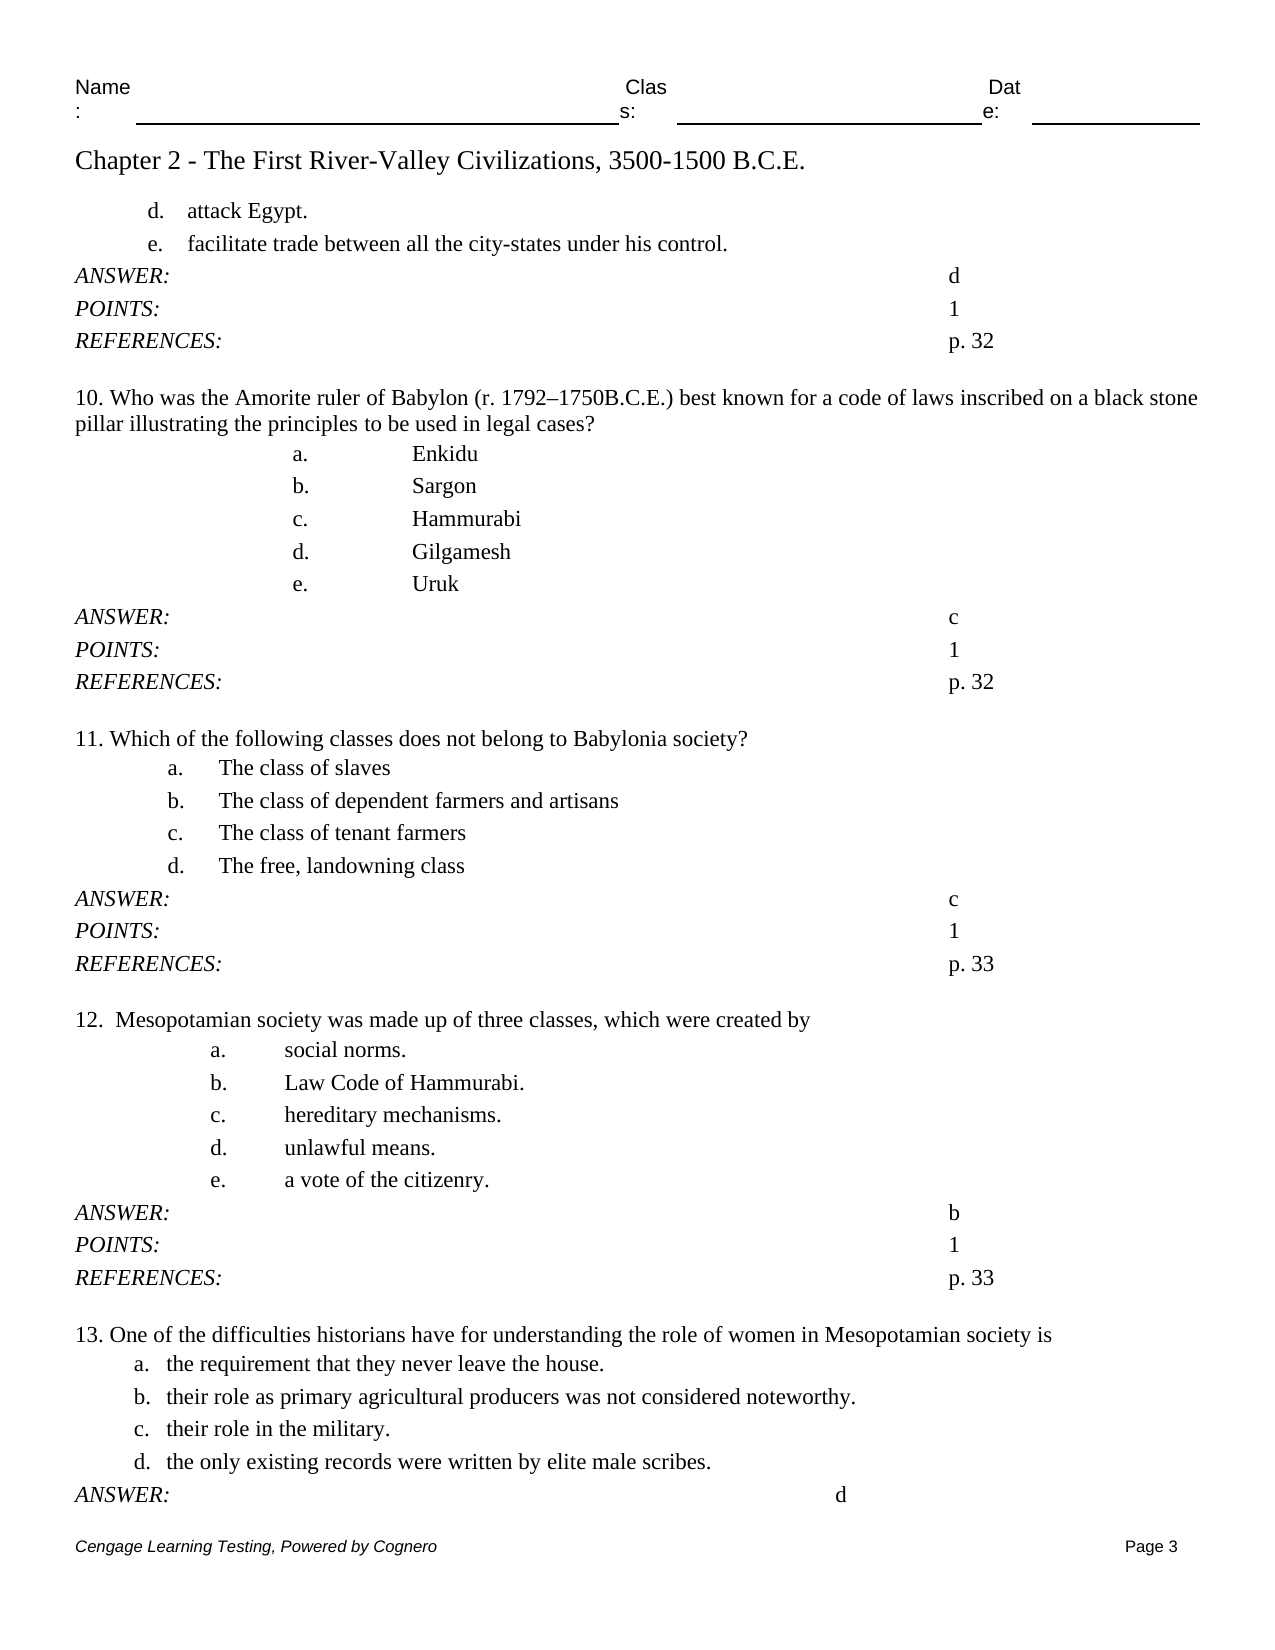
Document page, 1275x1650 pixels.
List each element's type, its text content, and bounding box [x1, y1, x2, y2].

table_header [75, 1347, 1200, 1510]
table_header 12. Mesopotamian society was made up of three classes, which were created by [75, 1033, 1200, 1294]
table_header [75, 194, 1200, 357]
table_header 11. Which of the following classes does not belong to Babylonia society? [75, 751, 1200, 979]
table_header 10. Who was the Amorite ruler of Babylon (r. 1792–1750B.C.E.) best known for a code of laws inscribed on a black stone pillar illustrating the principles to be used in legal cases? [75, 437, 1200, 698]
